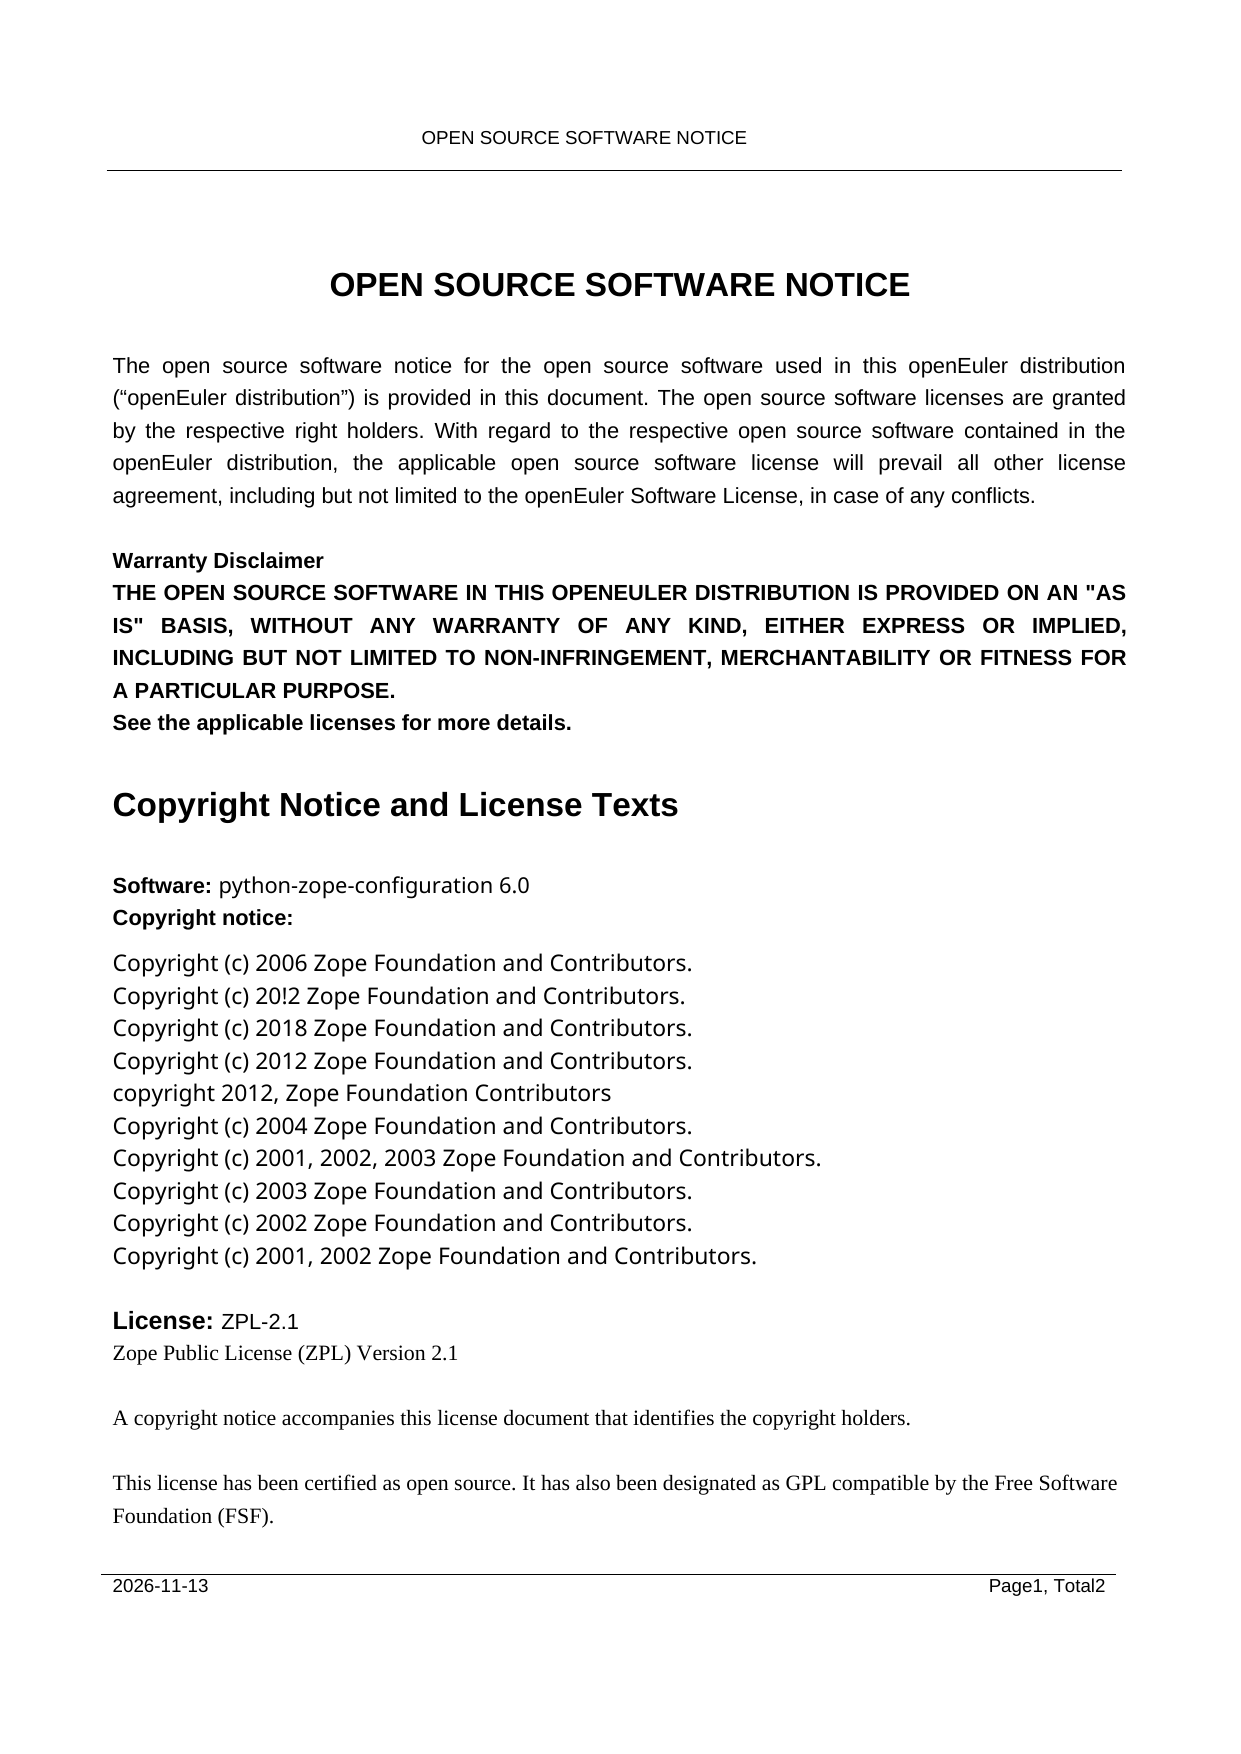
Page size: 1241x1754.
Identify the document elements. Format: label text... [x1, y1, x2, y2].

text License: ZPL-2.1 [112, 1304, 1128, 1337]
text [112, 1337, 1128, 1532]
text Copyright notice: [112, 901, 1128, 934]
text THE OPEN SOURCE SOFTWARE IN THIS OPENEULER DISTRIBUTION IS PROVIDED ON AN "AS IS" BASIS, WITHOUT ANY WARRANTY OF ANY KIND, EITHER EXPRESS OR IMPLIED, INCLUDING BUT NOT LIMITED TO NON-INFRINGEMENT, MERCHANTABILITY OR FITNESS FOR A PARTICULAR PURPOSE. See the applicable licenses for more details. [112, 576, 1128, 739]
text Copyright Notice and License Texts [112, 771, 1128, 836]
text OPEN SOURCE SOFTWARE NOTICE [112, 251, 1128, 316]
text Copyright (c) 2006 Zope Foundation and Contributors. Copyright (c) 20!2 Zope Foundation and Contributors. Copyright (c) 2018 Zope Foundation and Contributors. Copyright (c) 2012 Zope Foundation and Contributors. copyright 2012, Zope Foundation Contributors Copyright (c) 2004 Zope Foundation and Contributors. Copyright (c) 2001, 2002, 2003 Zope Foundation and Contributors. Copyright (c) 2003 Zope Foundation and Contributors. Copyright (c) 2002 Zope Foundation and Contributors. Copyright (c) 2001, 2002 Zope Foundation and Contributors. [112, 947, 1128, 1304]
title Software: python-zope-configuration 6.0 [112, 869, 1128, 901]
text Warranty Disclaimer [112, 544, 1128, 576]
text The open source software notice for the open source software used in this openEuler distribution (“openEuler distribution”) is provided in this document. The open source software licenses are granted by the respective right holders. With regard to the respective open source software contained in the openEuler distribution, the applicable open source software license will prevail all other license agreement, including but not limited to the openEuler Software License, in case of any conflicts. [112, 349, 1128, 511]
